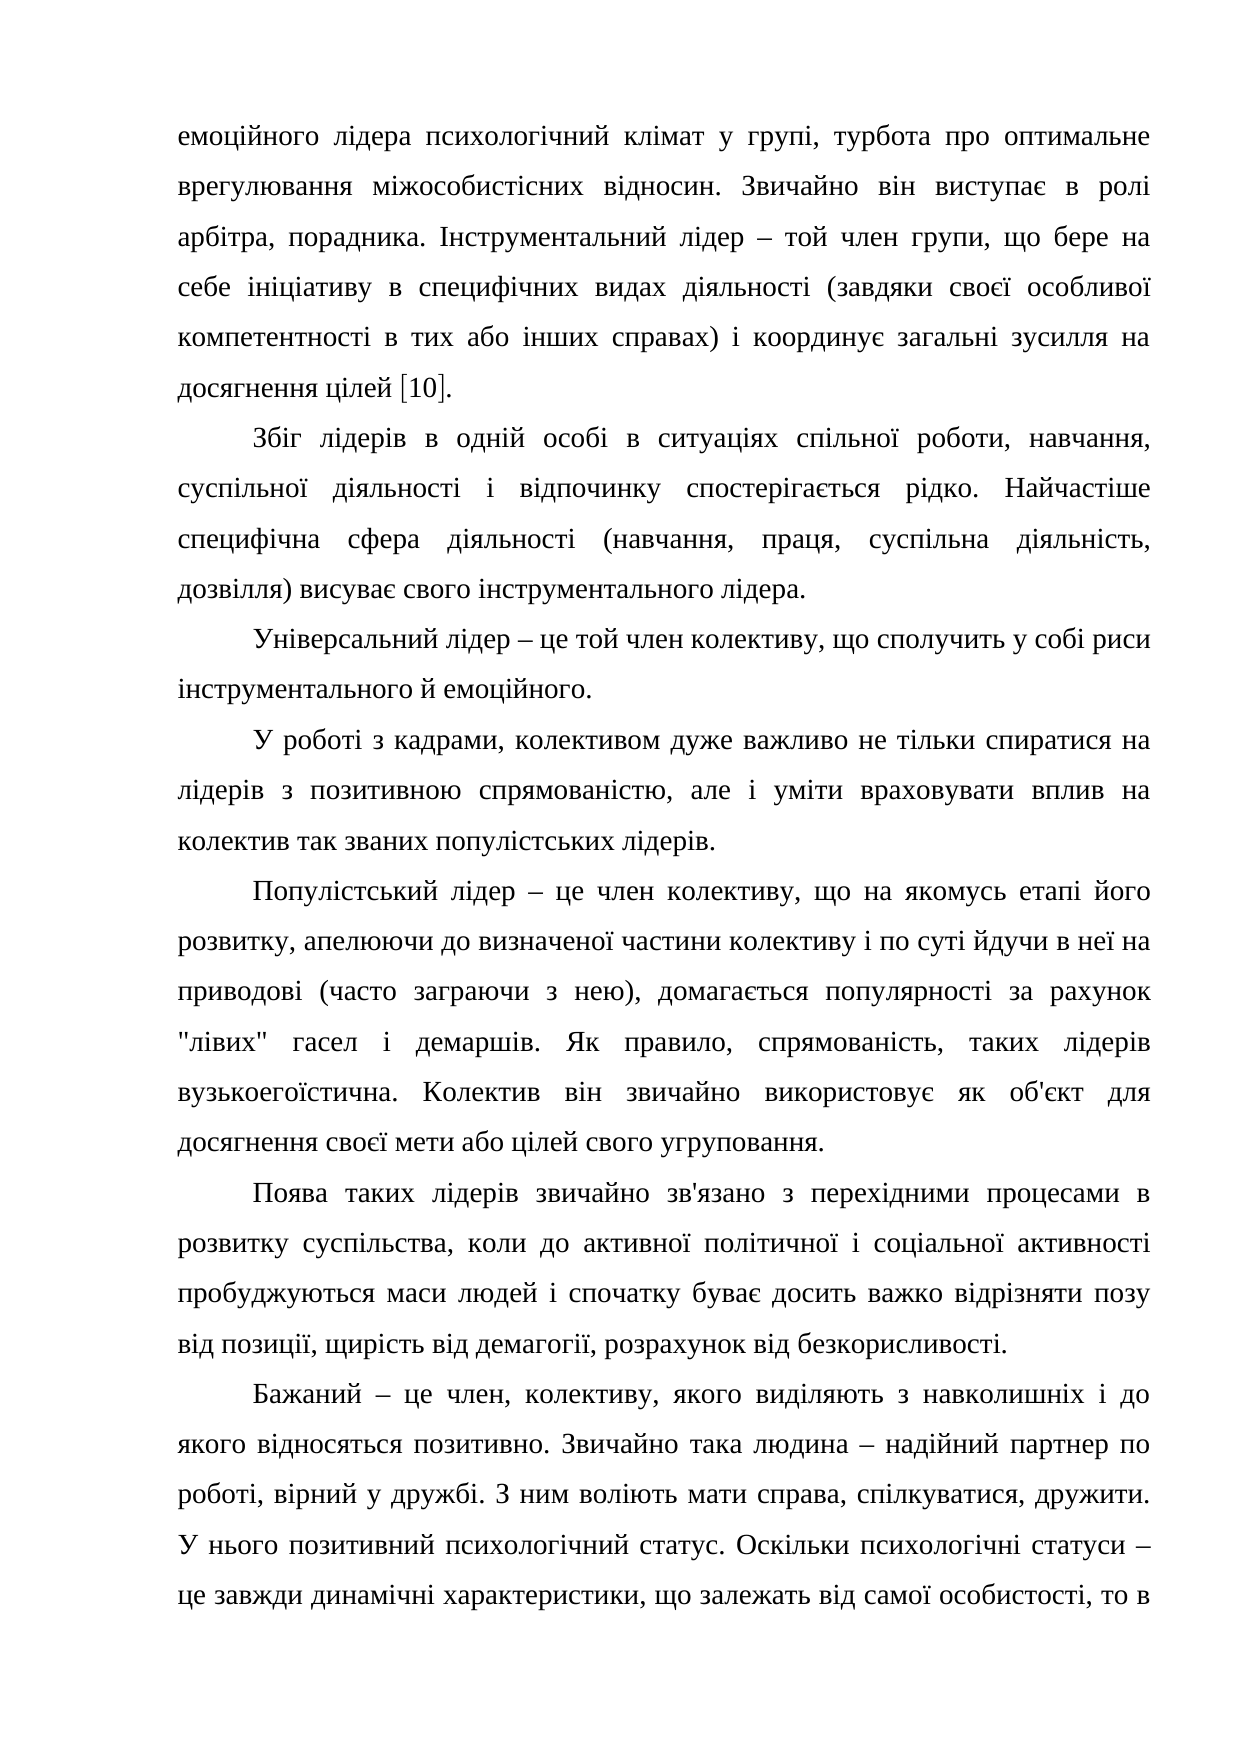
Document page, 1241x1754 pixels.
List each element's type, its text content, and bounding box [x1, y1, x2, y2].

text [177, 1376, 1152, 1611]
text Збіг лідерів в одній особі в ситуаціях спільної роботи, навчання, суспільної діяльності і відпочинку спостерігається рідко. Найчастіше специфічна сфера діяльності (навчання, праця, суспільна діяльність, дозвілля) висуває свого інструментального лідера. [177, 420, 1152, 604]
text У роботі з кадрами, колективом дуже важливо не тільки спиратися на лідерів з позитивною спрямованістю, але і уміти враховувати вплив на колектив так званих популістських лідерів. [177, 722, 1152, 856]
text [177, 118, 1152, 403]
text Поява таких лідерів звичайно зв'язано з перехідними процесами в розвитку суспільства, коли до активної політичної і соціальної активності пробуджуються маси людей і спочатку буває досить важко відрізняти позу від позиції, щирість від демагогії, розрахунок від безкорисливості. [177, 1175, 1152, 1359]
text Універсальний лідер – це той член колективу, що сполучить у собі риси інструментального й емоційного. [177, 621, 1152, 705]
text Популістський лідер – це член колективу, що на якомусь етапі його розвитку, апелюючи до визначеної частини колективу і по суті йдучи в неї на приводові (часто заграючи з нею), домагається популярності за рахунок "лівих" гасел і демаршів. Як правило, спрямованість, таких лідерів вузькоегоїстична. Колектив він звичайно використовує як об'єкт для досягнення своєї мети або цілей свого угруповання. [177, 873, 1152, 1158]
